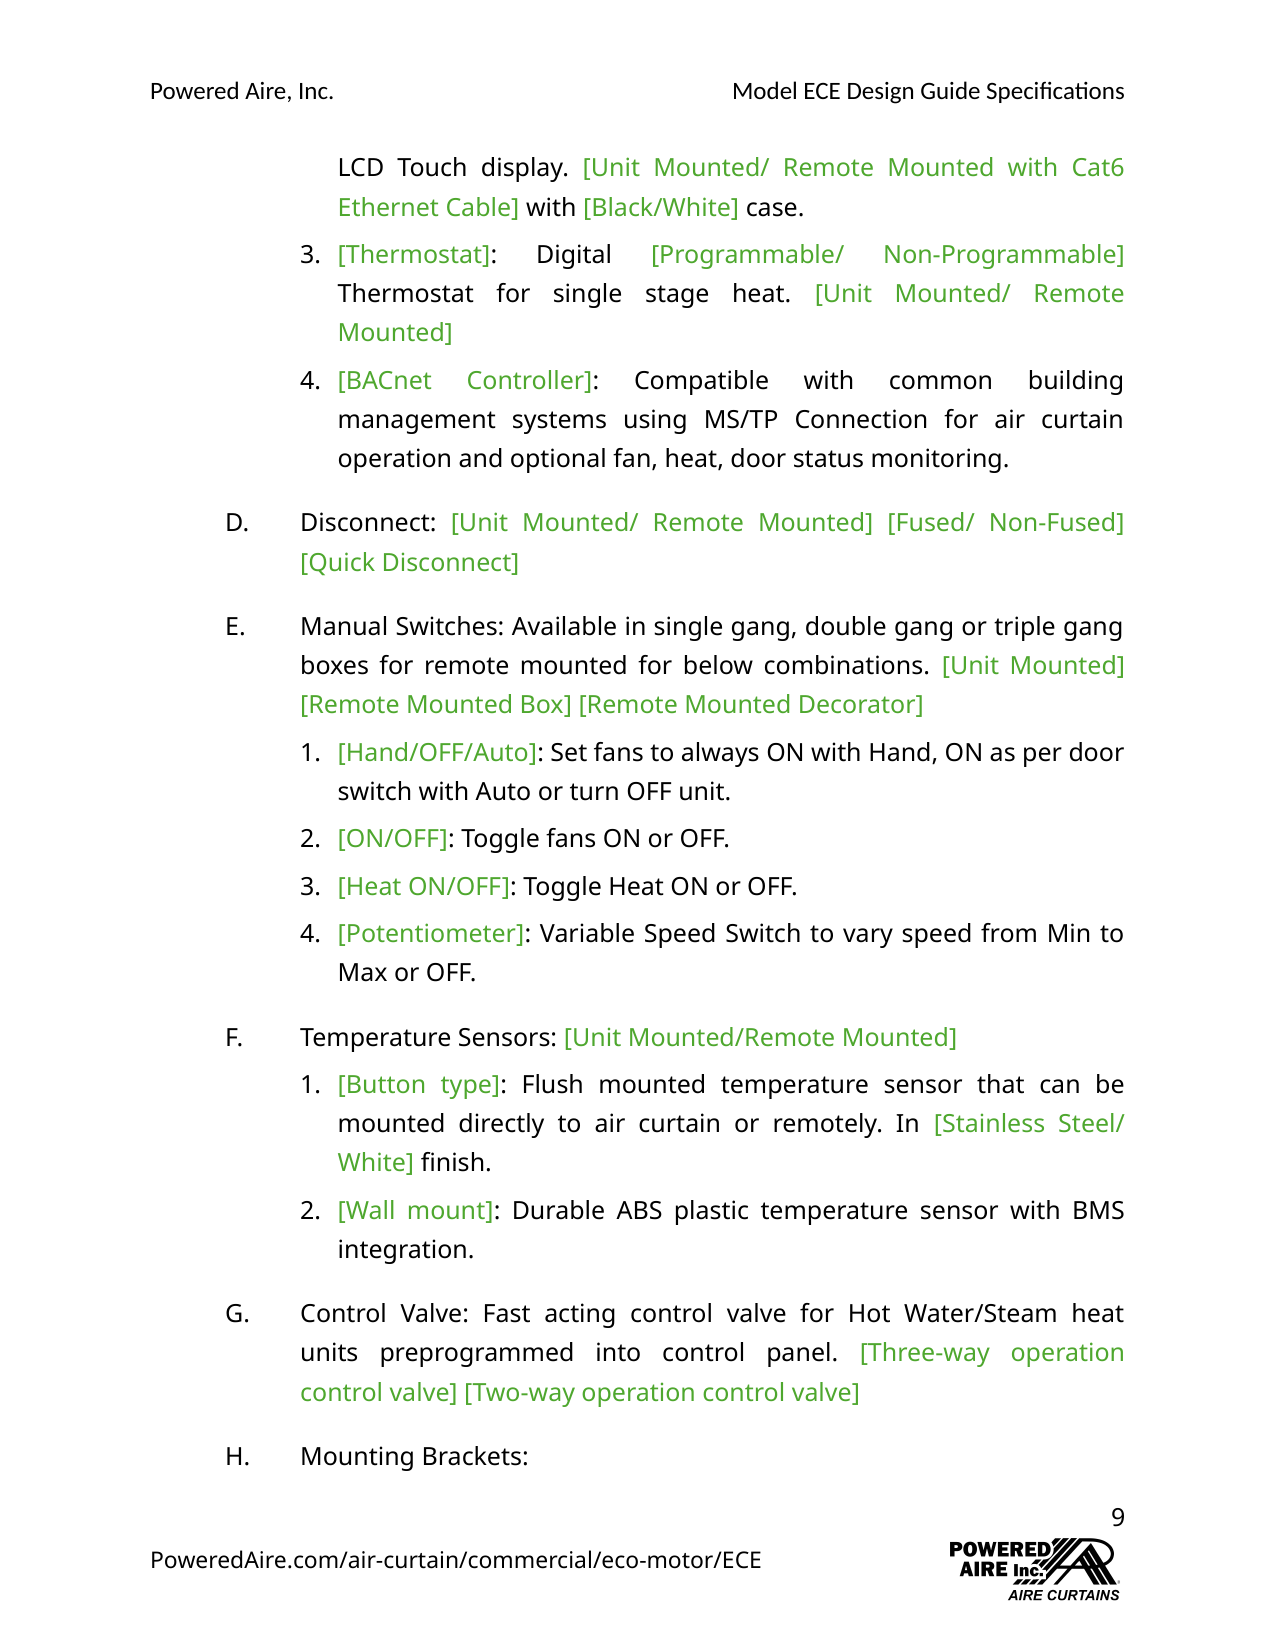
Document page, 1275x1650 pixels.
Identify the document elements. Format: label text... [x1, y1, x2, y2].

list [Heat ON/OFF]: Toggle Heat ON or OFF. [300, 868, 1125, 902]
picture [950, 1538, 1121, 1604]
list [Thermostat]: Digital [Programmable/ Non-Programmable] Thermostat for single stage heat. [Unit Mounted/ Remote Mounted] [300, 237, 1125, 349]
list Temperature Sensors: [Unit Mounted/Remote Mounted] [225, 1019, 1125, 1053]
list [BACnet Controller]: Compatible with common building management systems using MS/TP Connection for air curtain operation and optional fan, heat, door status monitoring. [300, 362, 1125, 475]
list Manual Switches: Available in single gang, double gang or triple gang boxes for remote mounted for below combinations. [Unit Mounted] [Remote Mounted Box] [Remote Mounted Decorator] [225, 608, 1125, 721]
list Disconnect: [Unit Mounted/ Remote Mounted] [Fused/ Non-Fused] [Quick Disconnect] [225, 505, 1125, 578]
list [300, 150, 1125, 223]
list Control Valve: Fast acting control valve for Hot Water/Steam heat units preprogrammed into control panel. [Three-way operation control valve] [Two-way operation control valve] NOTE TO SPECIFICATION AUTHOR: Delete for unheated & electric heated units. Steam Heated units can only be specified with Two-way operation valve. [225, 1296, 1125, 1408]
list [Hand/OFF/Auto]: Set fans to always ON with Hand, ON as per door switch with Auto or turn OFF unit. [300, 734, 1125, 807]
list [Button type]: Flush mounted temperature sensor that can be mounted directly to air curtain or remotely. In [Stainless Steel/ White] finish. [300, 1067, 1125, 1179]
list Mounting Brackets: [225, 1438, 1125, 1472]
list [Wall mount]: Durable ABS plastic temperature sensor with BMS integration. [300, 1192, 1125, 1266]
list [Potentiometer]: Variable Speed Switch to vary speed from Min to Max or OFF. NOTE TO SPECIFICATION AUTHOR: Only compatible with EC Motor selection from Section 2.6 (A). [300, 916, 1125, 989]
list [ON/OFF]: Toggle fans ON or OFF. [300, 821, 1125, 855]
